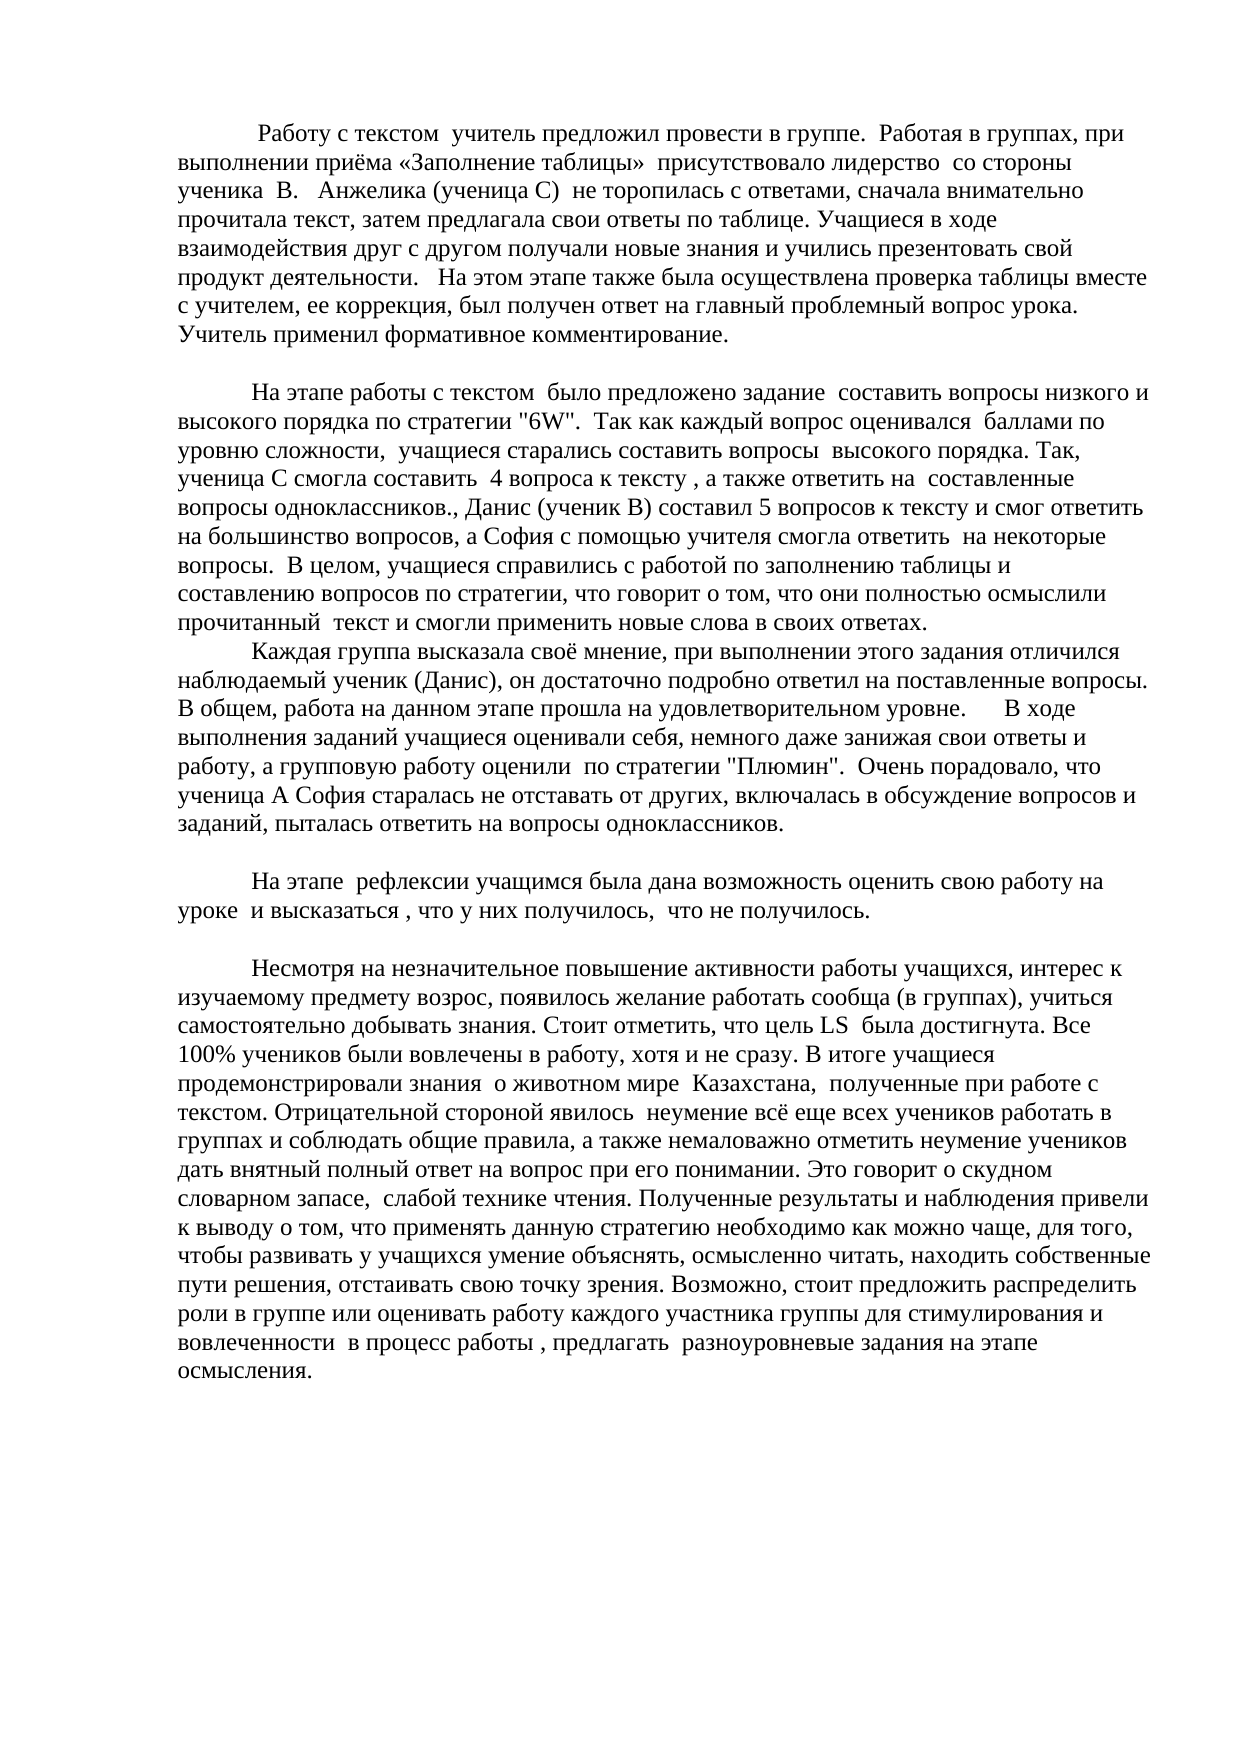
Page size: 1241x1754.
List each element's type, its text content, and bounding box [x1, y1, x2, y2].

text На этапе рефлексии учащимся была дана возможность оценить свою работу на уроке и высказаться , что у них получилось, что не получилось. [177, 866, 1152, 924]
text На этапе работы с текстом было предложено задание составить вопросы низкого и высокого порядка по стратегии "6W". Так как каждый вопрос оценивался баллами по уровню сложности, учащиеся старались составить вопросы высокого порядка. Так, ученица С смогла составить 4 вопроса к тексту , а также ответить на составленные вопросы одноклассников., Данис (ученик В) составил 5 вопросов к тексту и смог ответить на большинство вопросов, а София с помощью учителя смогла ответить на некоторые вопросы. В целом, учащиеся справились с работой по заполнению таблицы и составлению вопросов по стратегии, что говорит о том, что они полностью осмыслили прочитанный текст и смогли применить новые слова в своих ответах. Каждая группа высказала своё мнение, при выполнении этого задания отличился наблюдаемый ученик (Данис), он достаточно подробно ответил на поставленные вопросы. В общем, работа на данном этапе прошла на удовлетворительном уровне. В ходе выполнения заданий учащиеся оценивали себя, немного даже занижая свои ответы и работу, а групповую работу оценили по стратегии "Плюмин". Очень порадовало, что ученица А София старалась не отставать от других, включалась в обсуждение вопросов и заданий, пыталась ответить на вопросы одноклассников. [177, 377, 1152, 837]
text Несмотря на незначительное повышение активности работы учащихся, интерес к изучаемому предмету возрос, появилось желание работать сообща (в группах), учиться самостоятельно добывать знания. Стоит отметить, что цель LS была достигнута. Все 100% учеников были вовлечены в работу, хотя и не сразу. В итоге учащиеся продемонстрировали знания о животном мире Казахстана, полученные при работе с текстом. Отрицательной стороной явилось неумение всё еще всех учеников работать в группах и соблюдать общие правила, а также немаловажно отметить неумение учеников дать внятный полный ответ на вопрос при его понимании. Это говорит о скудном словарном запасе, слабой технике чтения. Полученные результаты и наблюдения привели к выводу о том, что применять данную стратегию необходимо как можно чаще, для того, чтобы развивать у учащихся умение объяснять, осмысленно читать, находить собственные пути решения, отстаивать свою точку зрения. Возможно, стоит предложить распределить роли в группе или оценивать работу каждого участника группы для стимулирования и вовлеченности в процесс работы , предлагать разноуровневые задания на этапе осмысления. [177, 953, 1152, 1384]
text Работу с текстом учитель предложил провести в группе. Работая в группах, при выполнении приёма «Заполнение таблицы» присутствовало лидерство со стороны ученика В. Анжелика (ученица С) не торопилась с ответами, сначала внимательно прочитала текст, затем предлагала свои ответы по таблице. Учащиеся в ходе взаимодействия друг с другом получали новые знания и учились презентовать свой продукт деятельности. На этом этапе также была осуществлена проверка таблицы вместе с учителем, ее коррекция, был получен ответ на главный проблемный вопрос урока. Учитель применил формативное комментирование. [177, 118, 1152, 348]
